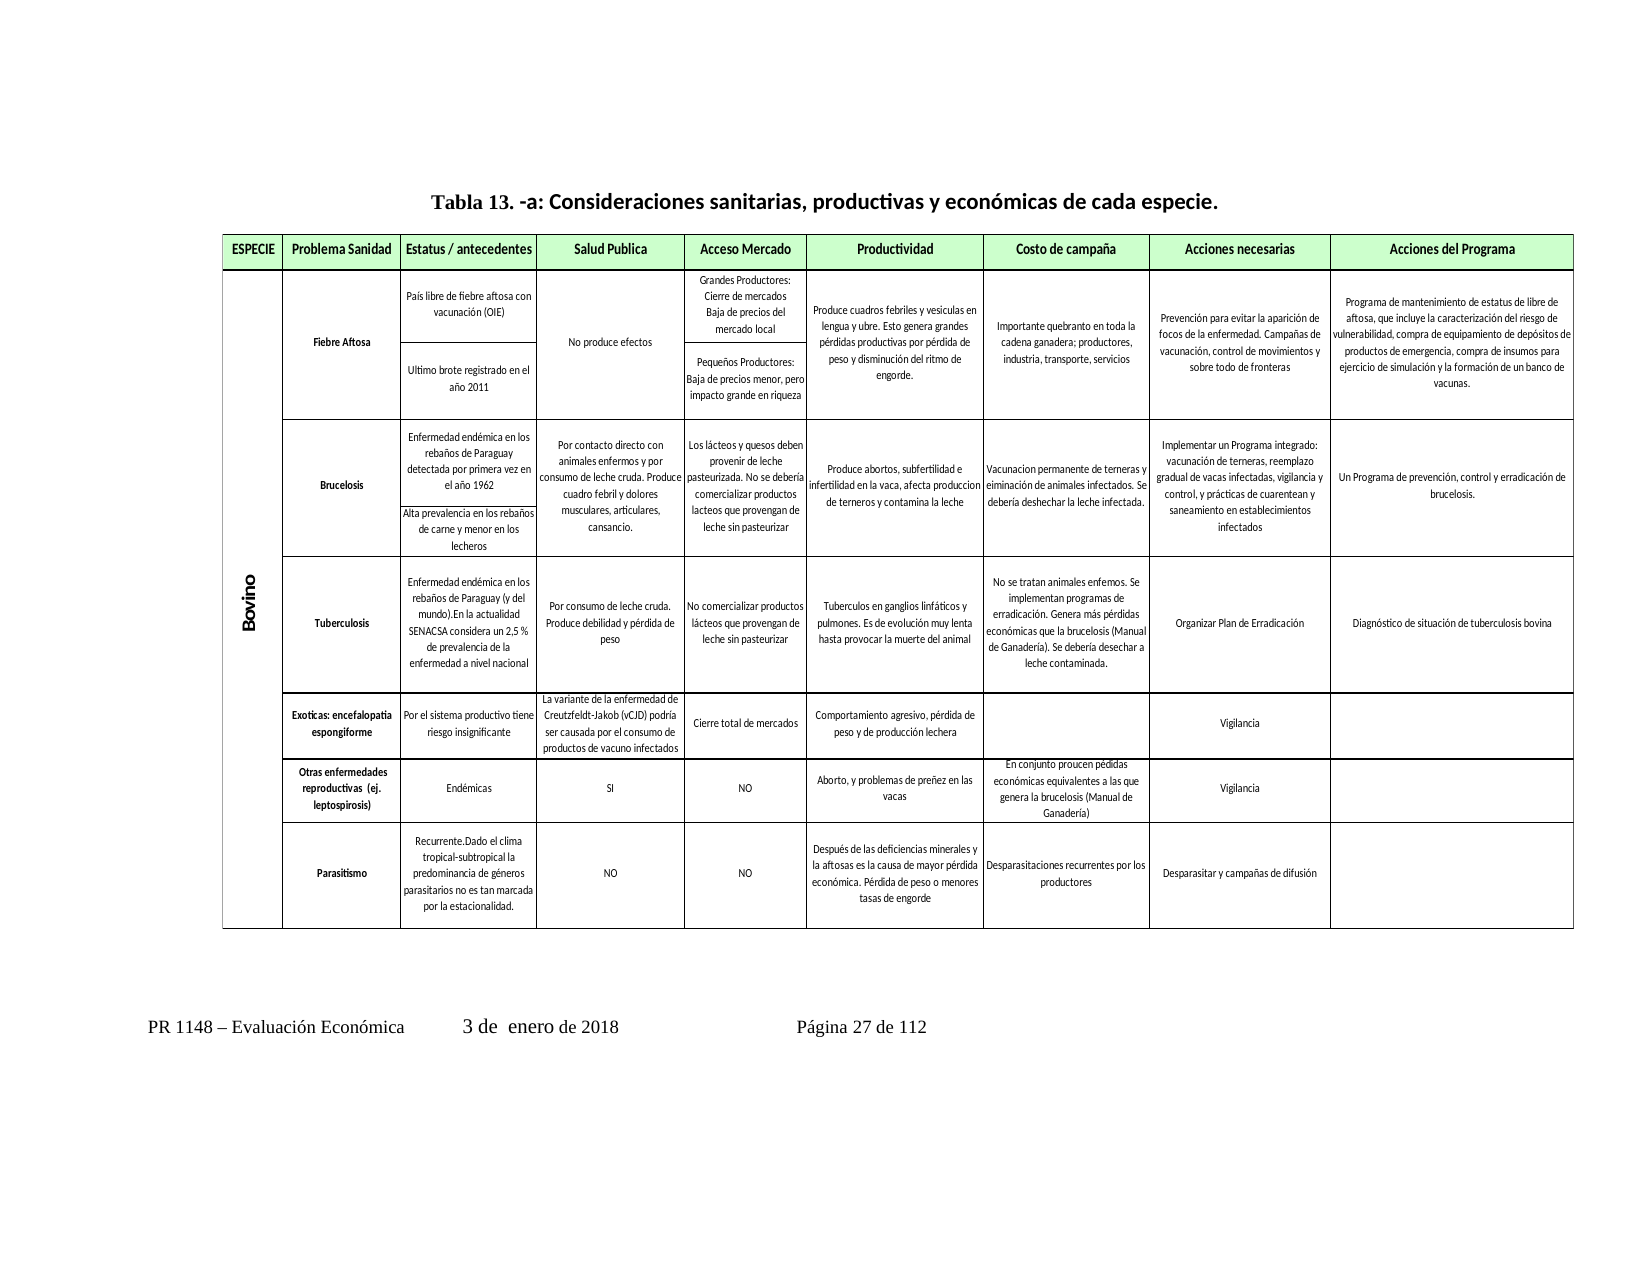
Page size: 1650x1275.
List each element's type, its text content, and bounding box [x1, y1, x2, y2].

text Tabla 13. -a: Consideraciones sanitarias, productivas y económicas de cada especie. [148, 187, 1502, 215]
